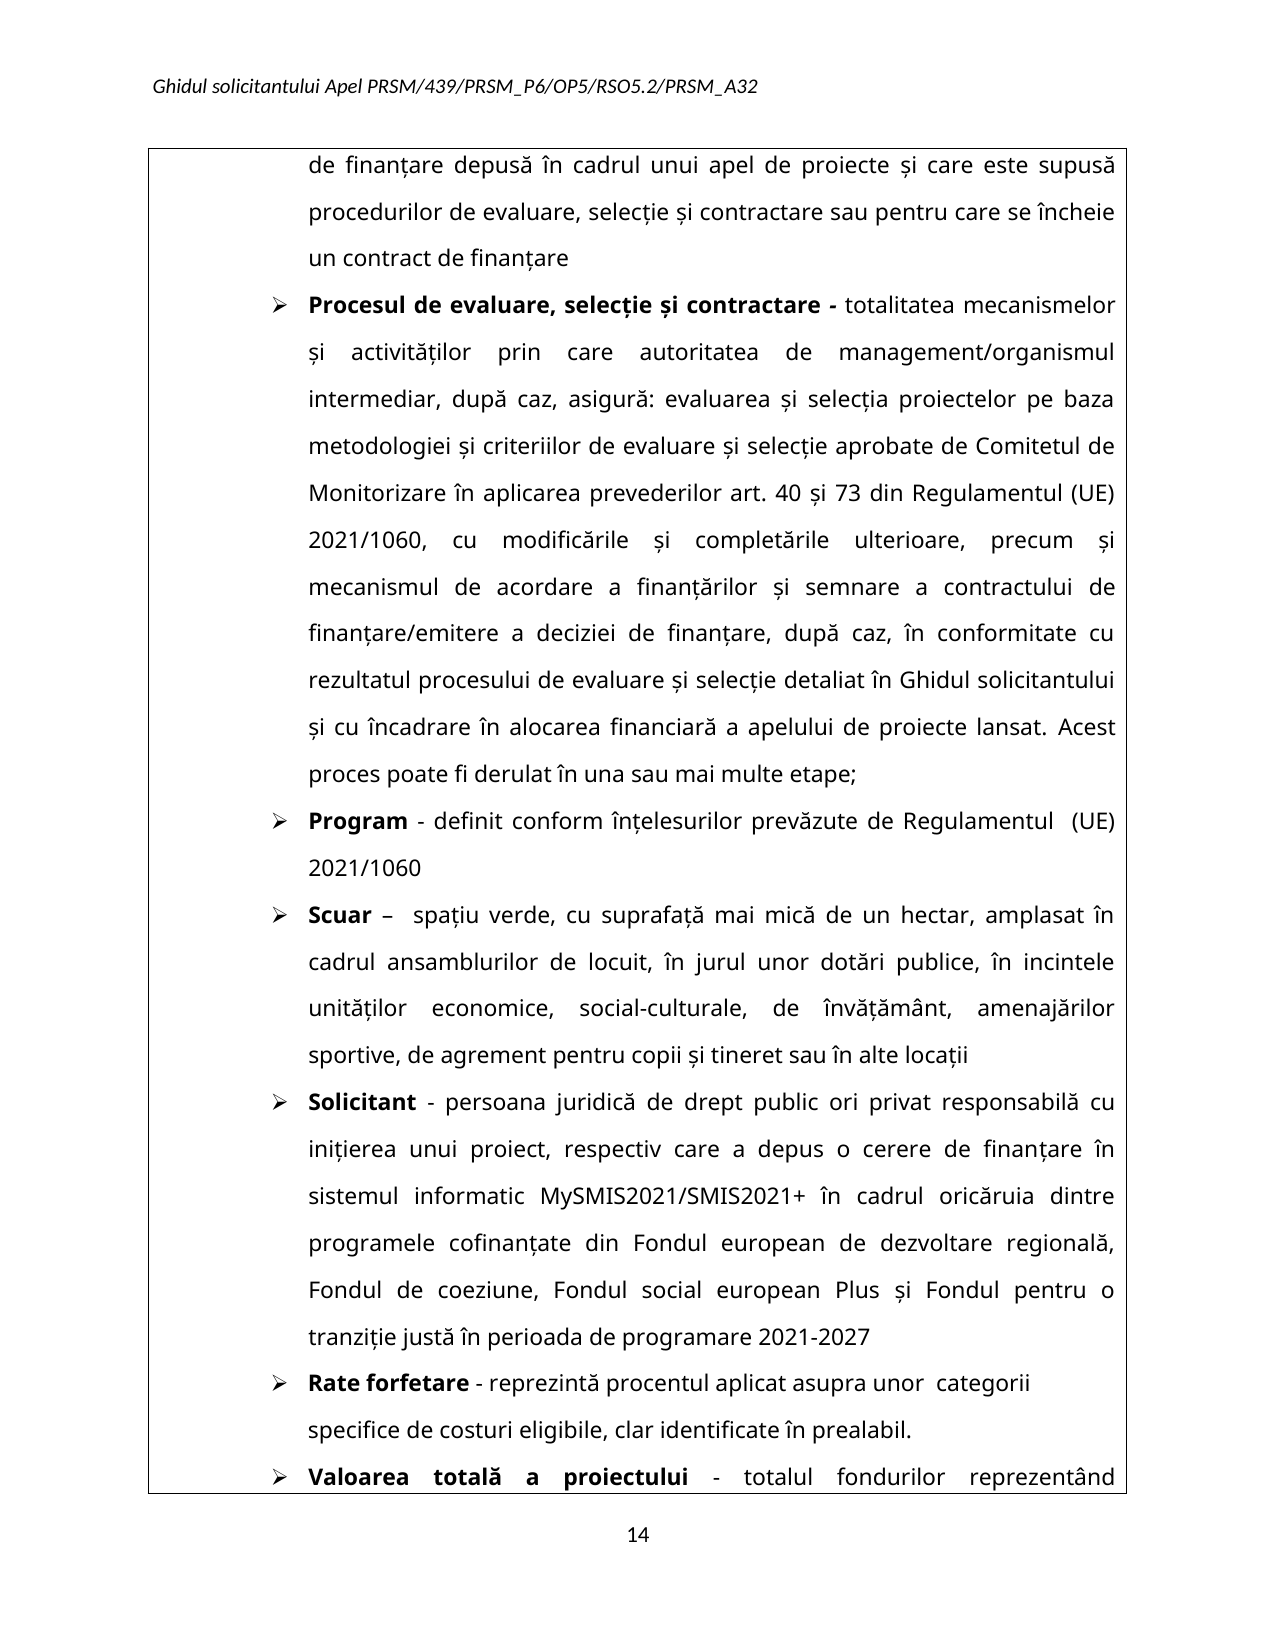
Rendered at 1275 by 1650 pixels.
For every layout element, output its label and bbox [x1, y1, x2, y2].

table_header [149, 149, 1126, 1492]
